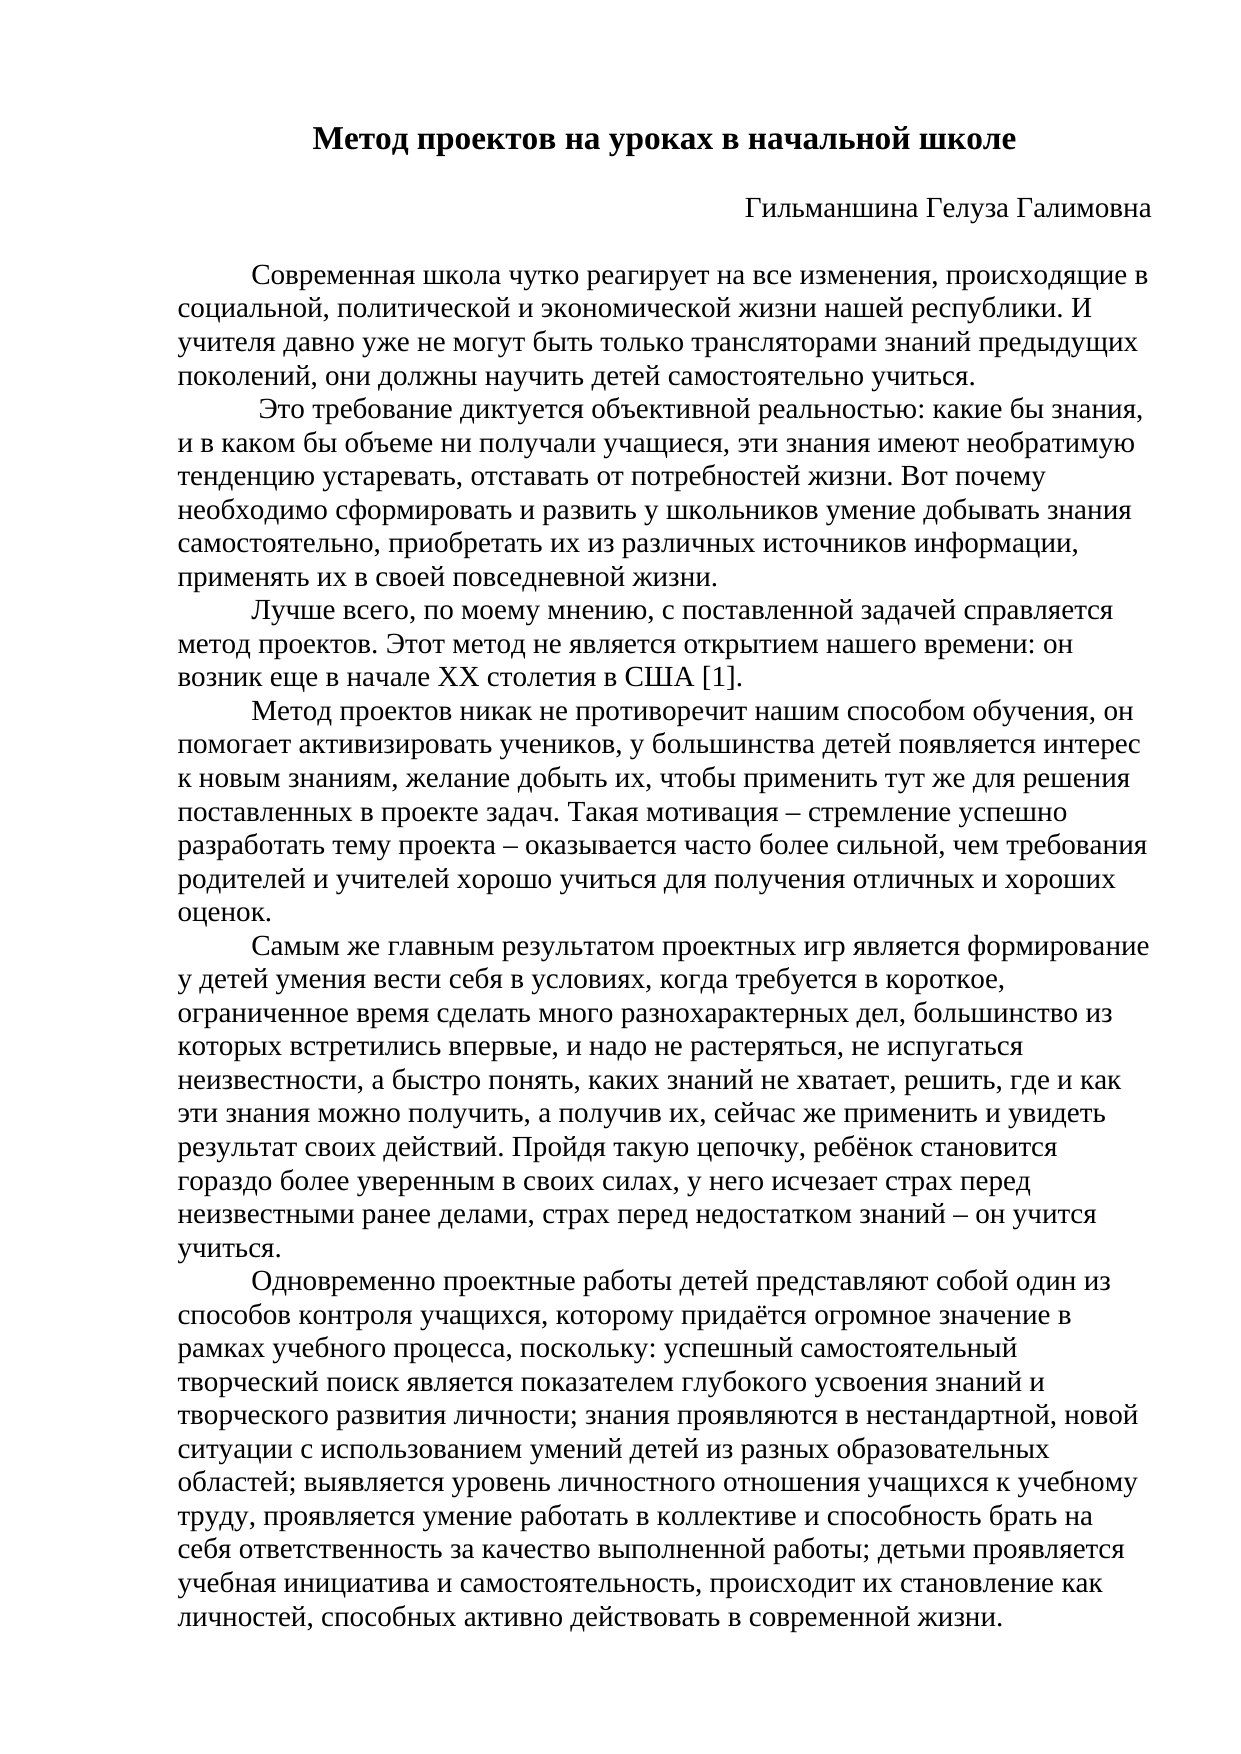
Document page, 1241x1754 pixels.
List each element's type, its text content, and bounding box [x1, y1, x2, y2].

text Метод проектов никак не противоречит нашим способом обучения, он помогает активизировать учеников, у большинства детей появляется интерес к новым знаниям, желание добыть их, чтобы применить тут же для решения поставленных в проекте задач. Такая мотивация – стремление успешно разработать тему проекта – оказывается часто более сильной, чем требования родителей и учителей хорошо учиться для получения отличных и хороших оценок. [177, 693, 1152, 928]
text Это требование диктуется объективной реальностью: какие бы знания, и в каком бы объеме ни получали учащиеся, эти знания имеют необратимую тенденцию устаревать, отставать от потребностей жизни. Вот почему необходимо сформировать и развить у школьников умение добывать знания самостоятельно, приобретать их из различных источников информации, применять их в своей повседневной жизни. [177, 391, 1152, 592]
text Одновременно проектные работы детей представляют собой один из способов контроля учащихся, которому придаётся огромное значение в рамках учебного процесса, поскольку: успешный самостоятельный творческий поиск является показателем глубокого усвоения знаний и творческого развития личности; знания проявляются в нестандартной, новой ситуации с использованием умений детей из разных образовательных областей; выявляется уровень личностного отношения учащихся к учебному труду, проявляется умение работать в коллективе и способность брать на себя ответственность за качество выполненной работы; детьми проявляется учебная инициатива и самостоятельность, происходит их становление как личностей, способных активно действовать в современной жизни. [177, 1263, 1152, 1632]
text Самым же главным результатом проектных игр является формирование у детей умения вести себя в условиях, когда требуется в короткое, ограниченное время сделать много разнохарактерных дел, большинство из которых встретились впервые, и надо не растеряться, не испугаться неизвестности, а быстро понять, каких знаний не хватает, решить, где и как эти знания можно получить, а получив их, сейчас же применить и увидеть результат своих действий. Пройдя такую цепочку, ребёнок становится гораздо более уверенным в своих силах, у него исчезает страх перед неизвестными ранее делами, страх перед недостатком знаний – он учится учиться. [177, 928, 1152, 1263]
text Современная школа чутко реагирует на все изменения, происходящие в социальной, политической и экономической жизни нашей республики. И учителя давно уже не могут быть только трансляторами знаний предыдущих поколений, они должны научить детей самостоятельно учиться. [177, 257, 1152, 391]
text Гильманшина Гелуза Галимовна [177, 190, 1152, 223]
text Лучше всего, по моему мнению, с поставленной задачей справляется метод проектов. Этот метод не является открытием нашего времени: он возник еще в начале XX столетия в США [1]. [177, 592, 1152, 693]
text Метод проектов на уроках в начальной школе [177, 118, 1152, 156]
